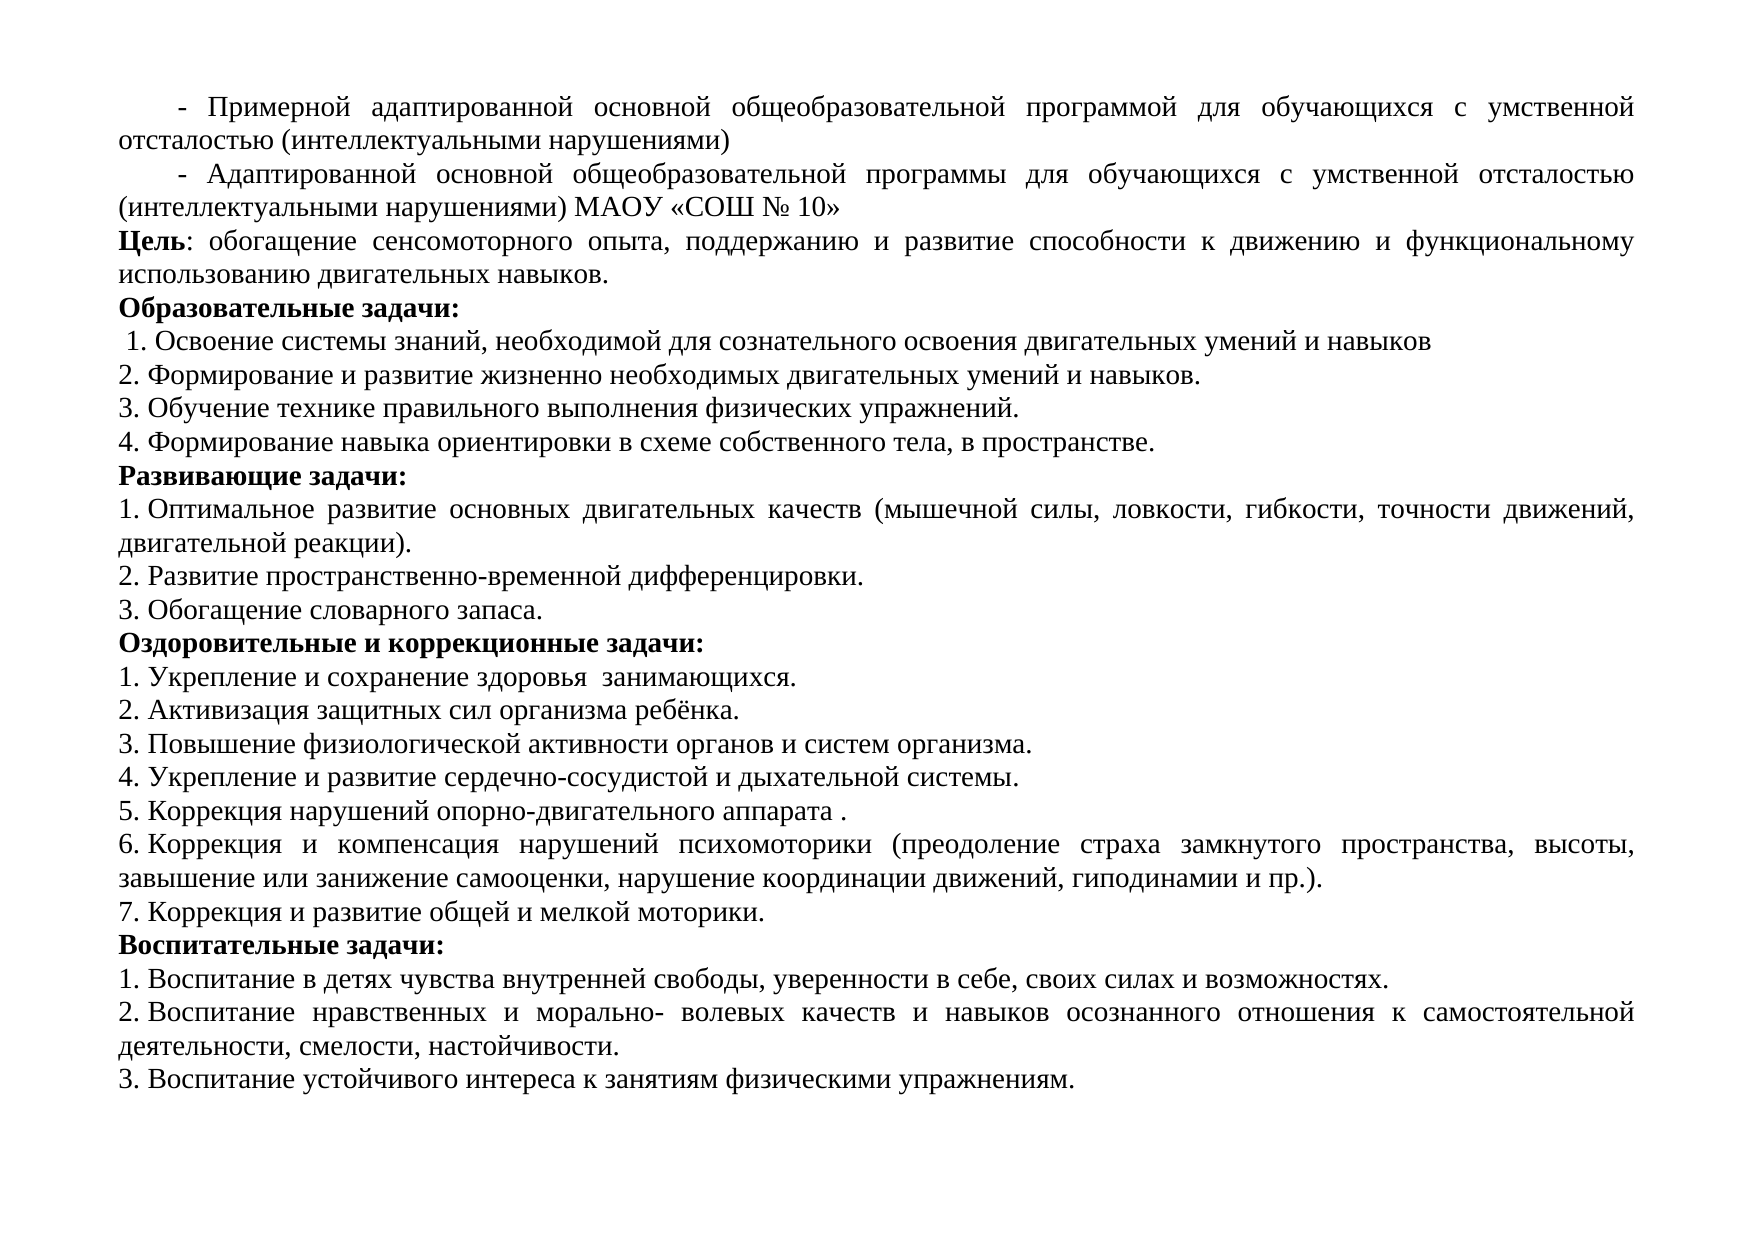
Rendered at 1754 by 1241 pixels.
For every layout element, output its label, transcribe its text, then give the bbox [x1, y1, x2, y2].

text 3. Воспитание устойчивого интереса к занятиям физическими упражнениям. [118, 1061, 1636, 1095]
text 1. Оптимальное развитие основных двигательных качеств (мышечной силы, ловкости, гибкости, точности движений, двигательной реакции). [118, 491, 1636, 558]
text 6. Коррекция и компенсация нарушений психомоторики (преодоление страха замкнутого пространства, высоты, завышение или занижение самооценки, нарушение координации движений, гиподинамии и пр.). [118, 827, 1636, 894]
text Образовательные задачи: [118, 290, 1636, 323]
text 2. Развитие пространственно-временной дифференцировки. [118, 558, 1636, 592]
text - Примерной адаптированной основной общеобразовательной программой для обучающихся с умственной отсталостью (интеллектуальными нарушениями) [118, 89, 1636, 156]
text 4. Укрепление и развитие сердечно-сосудистой и дыхательной системы. [118, 759, 1636, 793]
text 3. Повышение физиологической активности органов и систем организма. [118, 726, 1636, 759]
text 1. Укрепление и сохранение здоровья занимающихся. [118, 659, 1636, 692]
text 5. Коррекция нарушений опорно-двигательного аппарата . [118, 793, 1636, 827]
text Развивающие задачи: [118, 458, 1636, 491]
text 3. Обучение технике правильного выполнения физических упражнений. [118, 391, 1636, 424]
text - Адаптированной основной общеобразовательной программы для обучающихся с умственной отсталостью (интеллектуальными нарушениями) МАОУ «СОШ № 10» [118, 156, 1636, 223]
text 2. Формирование и развитие жизненно необходимых двигательных умений и навыков. [118, 357, 1636, 391]
text Воспитательные задачи: [118, 927, 1636, 961]
text 1. Освоение системы знаний, необходимой для сознательного освоения двигательных умений и навыков [118, 323, 1636, 357]
text Оздоровительные и коррекционные задачи: [118, 625, 1636, 659]
text 7. Коррекция и развитие общей и мелкой моторики. [118, 894, 1636, 927]
text Цель: обогащение сенсомоторного опыта, поддержанию и развитие способности к движению и функциональному использованию двигательных навыков. [118, 223, 1636, 290]
text 4. Формирование навыка ориентировки в схеме собственного тела, в пространстве. [118, 424, 1636, 458]
text 2. Воспитание нравственных и морально- волевых качеств и навыков осознанного отношения к самостоятельной деятельности, смелости, настойчивости. [118, 994, 1636, 1061]
text 2. Активизация защитных сил организма ребёнка. [118, 692, 1636, 726]
text 3. Обогащение словарного запаса. [118, 592, 1636, 625]
text 1. Воспитание в детях чувства внутренней свободы, уверенности в себе, своих силах и возможностях. [118, 961, 1636, 994]
